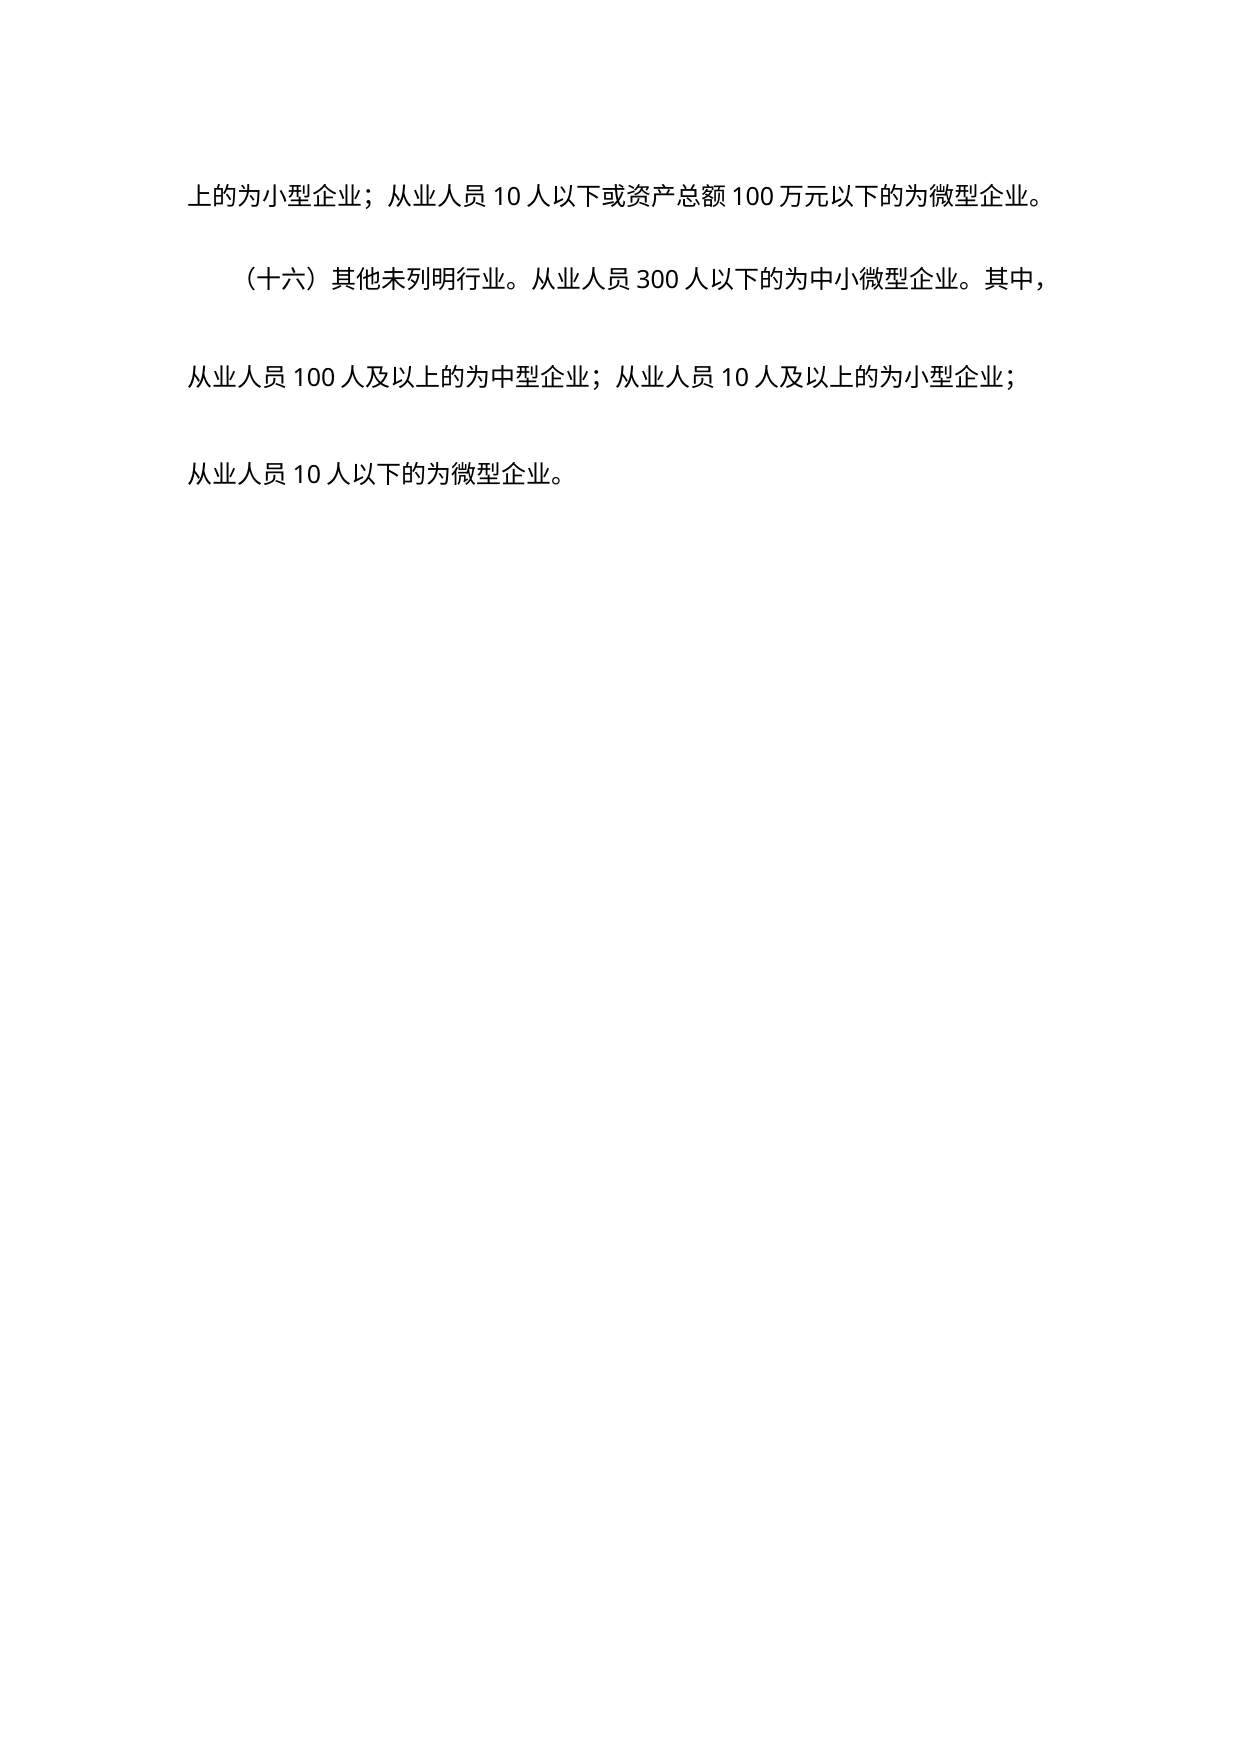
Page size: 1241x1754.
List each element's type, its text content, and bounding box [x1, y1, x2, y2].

text （十六）其他未列明行业。从业人员300人以下的为中小微型企业。其中，从业人员100人及以上的为中型企业；从业人员10人及以上的为小型企业；从业人员10人以下的为微型企业。 [187, 245, 1053, 505]
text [187, 162, 1053, 227]
